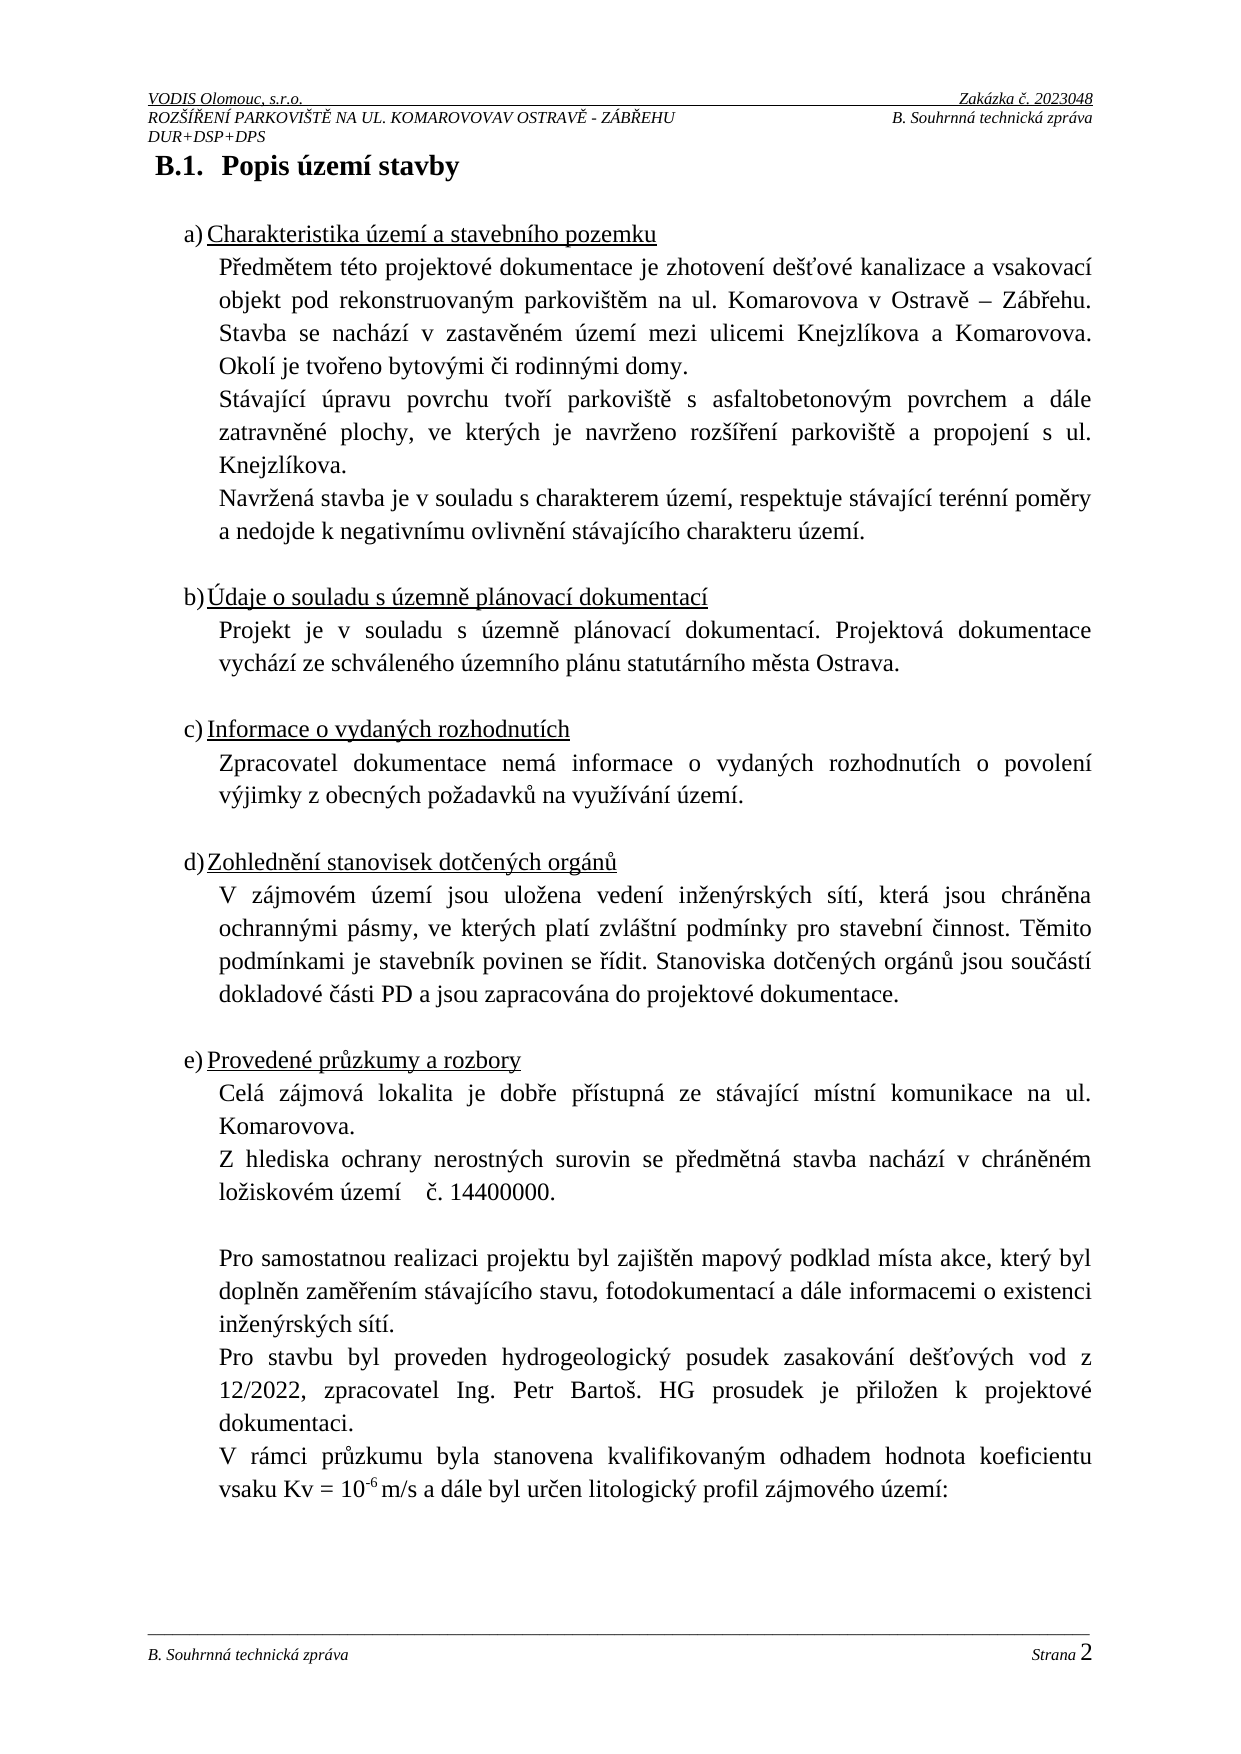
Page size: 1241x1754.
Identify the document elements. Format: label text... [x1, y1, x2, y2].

text Pro stavbu byl proveden hydrogeologický posudek zasakování dešťových vod z 12/2022, zpracovatel Ing. Petr Bartoš. HG prosudek je přiložen k projektové dokumentaci. [218, 1342, 1092, 1437]
text V rámci průzkumu byla stanovena kvalifikovaným odhadem hodnota koeficientu vsaku Kv = 10-6 m/s a dále byl určen litologický profil zájmového území: [218, 1441, 1092, 1503]
text Z hlediska ochrany nerostných surovin se předmětná stavba nachází v chráněném ložiskovém území č. 14400000. [218, 1144, 1092, 1206]
list Provedené průzkumy a rozbory [177, 1045, 1092, 1073]
text Předmětem této projektové dokumentace je zhotovení dešťové kanalizace a vsakovací objekt pod rekonstruovaným parkovištěm na ul. Komarovova v Ostravě – Zábřehu. Stavba se nachází v zastavěném území mezi ulicemi Knejzlíkova a Komarovova. Okolí je tvořeno bytovými či rodinnými domy. [218, 252, 1092, 380]
list Informace o vydaných rozhodnutích [177, 714, 1092, 743]
text Projekt je v souladu s územně plánovací dokumentací. Projektová dokumentace vychází ze schváleného územního plánu statutárního města Ostrava. [218, 616, 1092, 677]
text V zájmovém území jsou uložena vedení inženýrských sítí, která jsou chráněna ochrannými pásmy, ve kterých platí zvláštní podmínky pro stavební činnost. Těmito podmínkami je stavebník povinen se řídit. Stanoviska dotčených orgánů jsou součástí dokladové části PD a jsou zapracována do projektové dokumentace. [218, 880, 1092, 1007]
text Stávající úpravu povrchu tvoří parkoviště s asfaltobetonovým povrchem a dále zatravněné plochy, ve kterých je navrženo rozšíření parkoviště a propojení s ul. Knejzlíkova. [218, 384, 1092, 479]
list Údaje o souladu s územně plánovací dokumentací [177, 582, 1092, 611]
text Navržená stavba je v souladu s charakterem území, respektuje stávající terénní poměry a nedojde k negativnímu ovlivnění stávajícího charakteru území. [218, 483, 1092, 545]
list Charakteristika území a stavebního pozemku [177, 219, 1092, 248]
text Pro samostatnou realizaci projektu byl zajištěn mapový podklad místa akce, který byl doplněn zaměřením stávajícího stavu, fotodokumentací a dále informacemi o existenci inženýrských sítí. [218, 1243, 1092, 1338]
text Zpracovatel dokumentace nemá informace o vydaných rozhodnutích o povolení výjimky z obecných požadavků na využívání území. [218, 748, 1092, 809]
list Popis území stavby [148, 148, 1092, 181]
list Zohlednění stanovisek dotčených orgánů [177, 847, 1092, 875]
text Celá zájmová lokalita je dobře přístupná ze stávající místní komunikace na ul. Komarovova. [218, 1078, 1092, 1139]
